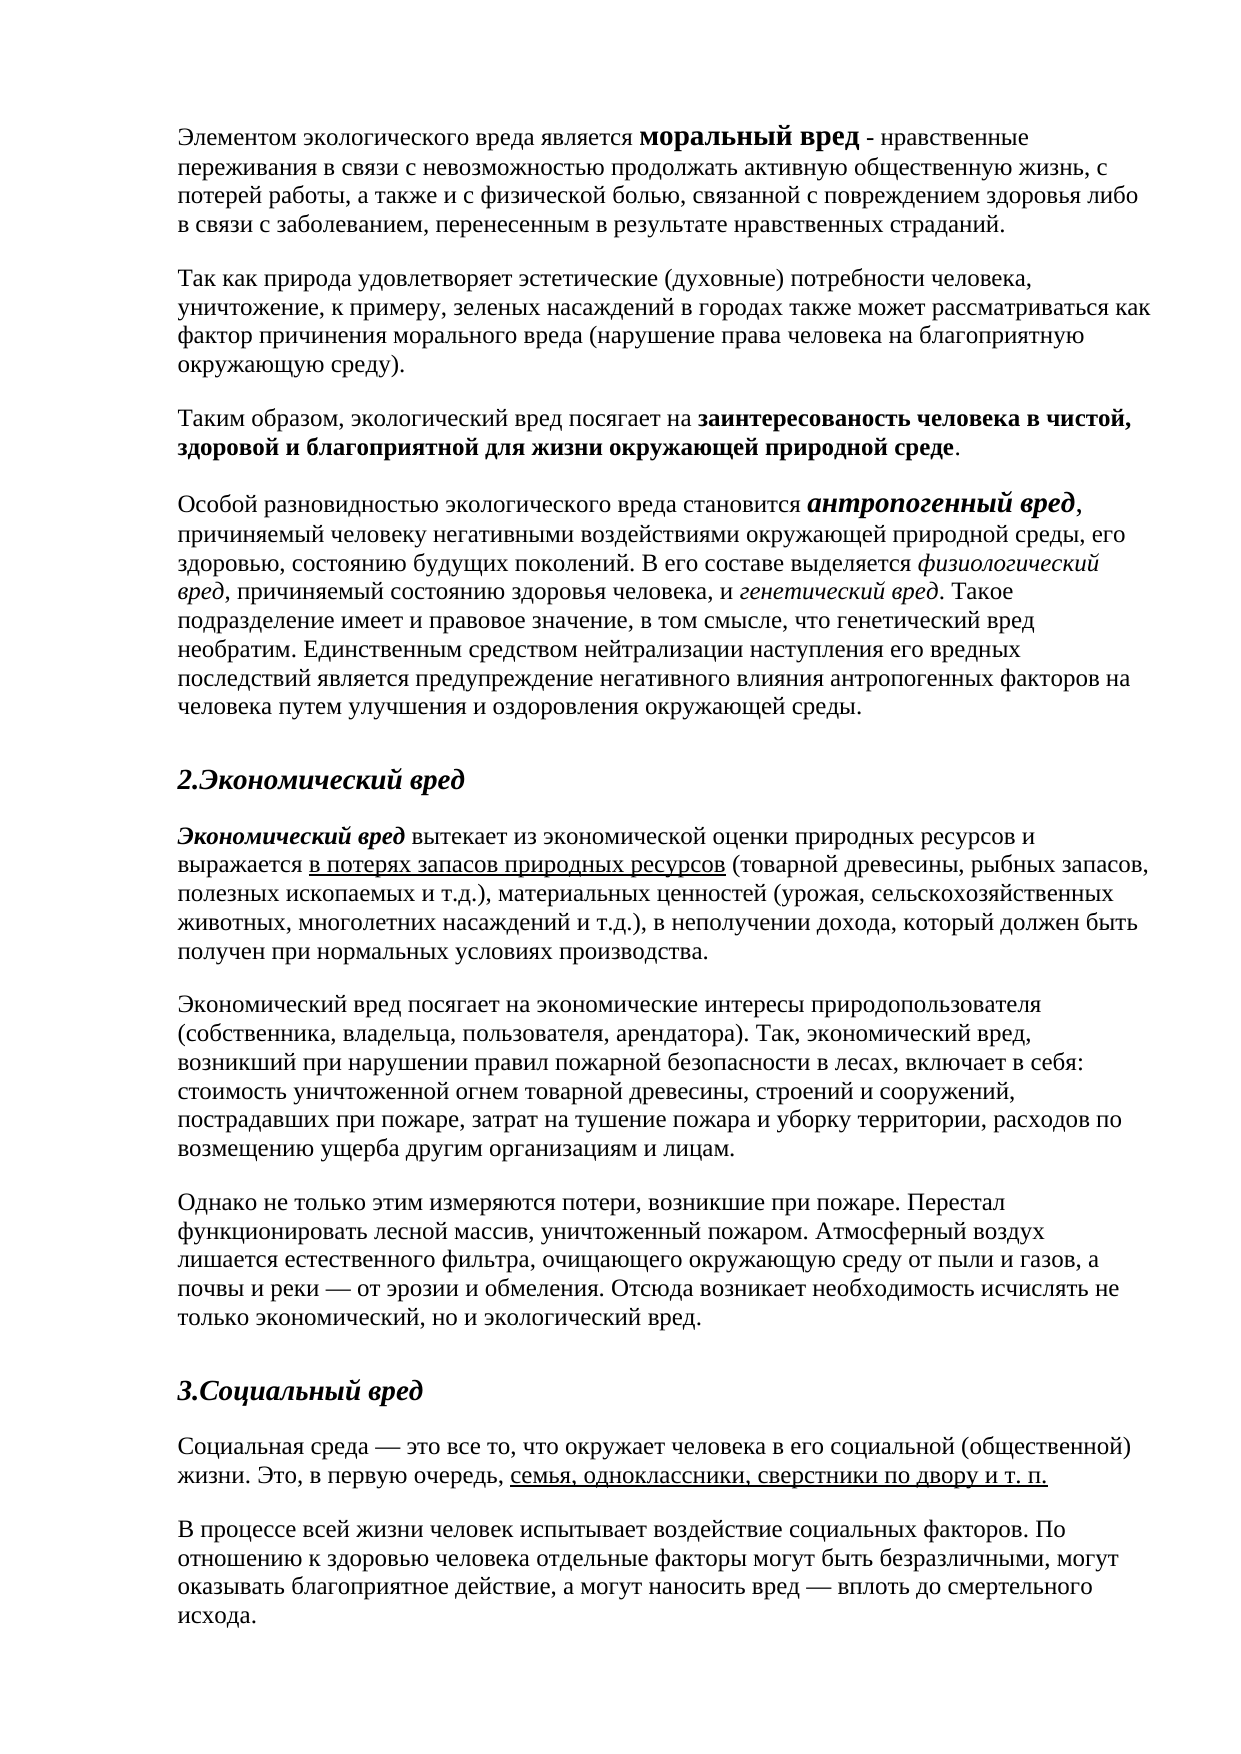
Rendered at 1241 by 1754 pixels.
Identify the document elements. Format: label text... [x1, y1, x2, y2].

text Элементом экологического вреда является моральный вред - нравственные переживания в связи с невозможностью продолжать активную общественную жизнь, с потерей работы, а также и с физической болью, связанной с повреждением здоровья либо в связи с заболеванием, перенесенным в результате нравственных страданий. [177, 118, 1152, 238]
text Социальная среда — это все то, что окружает человека в его социальной (общественной) жизни. Это, в первую очередь, семья, одноклассники, сверстники по двору и т. п. [177, 1431, 1152, 1489]
text Особой разновидностью экологического вреда становится антропогенный вред, причиняемый человеку негативными воздействиями окружающей природной среды, его здоровью, состоянию будущих поколений. В его составе выделяется физиологический вред, причиняемый состоянию здоровья человека, и генетический вред. Такое подразделение имеет и правовое значение, в том смысле, что генетический вред необратим. Единственным средством нейтрализации наступления его вредных последствий является предупреждение негативного влияния антропогенных факторов на человека путем улучшения и оздоровления окружающей среды. [177, 485, 1152, 720]
text Экономический вред вытекает из экономической оценки природных ресурсов и выражается в потерях запасов природных ресурсов (товарной древесины, рыбных запасов, полезных ископаемых и т.д.), материальных ценностей (урожая, сельскохозяйственных животных, многолетних насаждений и т.д.), в неполучении дохода, который должен быть получен при нормальных условиях производства. [177, 821, 1152, 964]
text Таким образом, экологический вред посягает на заинтересованость человека в чистой, здоровой и благоприятной для жизни окружающей природной среде. [177, 403, 1152, 460]
text 2.Экономический вред [177, 745, 1152, 796]
text Экономический вред посягает на экономические интересы природопользователя (собственника, владельца, пользователя, арендатора). Так, экономический вред, возникший при нарушении правил пожарной безопасности в лесах, включает в себя: стоимость уничтоженной огнем товарной древесины, строений и сооружений, пострадавших при пожаре, затрат на тушение пожара и уборку территории, расходов по возмещению ущерба другим организациям и лицам. [177, 989, 1152, 1162]
text Так как природа удовлетворяет эстетические (духовные) потребности человека, уничтожение, к примеру, зеленых насаждений в городах также может рассматриваться как фактор причинения морального вреда (нарушение права человека на благоприятную окружающую среду). [177, 263, 1152, 378]
text Однако не только этим измеряются потери, возникшие при пожаре. Перестал функционировать лесной массив, уничтоженный пожаром. Атмосферный воздух лишается естественного фильтра, очищающего окружающую среду от пыли и газов, а почвы и реки — от эрозии и обмеления. Отсюда возникает необходимость исчислять не только экономический, но и экологический вред. [177, 1187, 1152, 1331]
text 3.Социальный вред [177, 1356, 1152, 1406]
text В процессе всей жизни человек испытывает воздействие социальных факторов. По отношению к здоровью человека отдельные факторы могут быть безразличными, могут оказывать благоприятное действие, а могут наносить вред — вплоть до смертельного исхода. [177, 1514, 1152, 1629]
